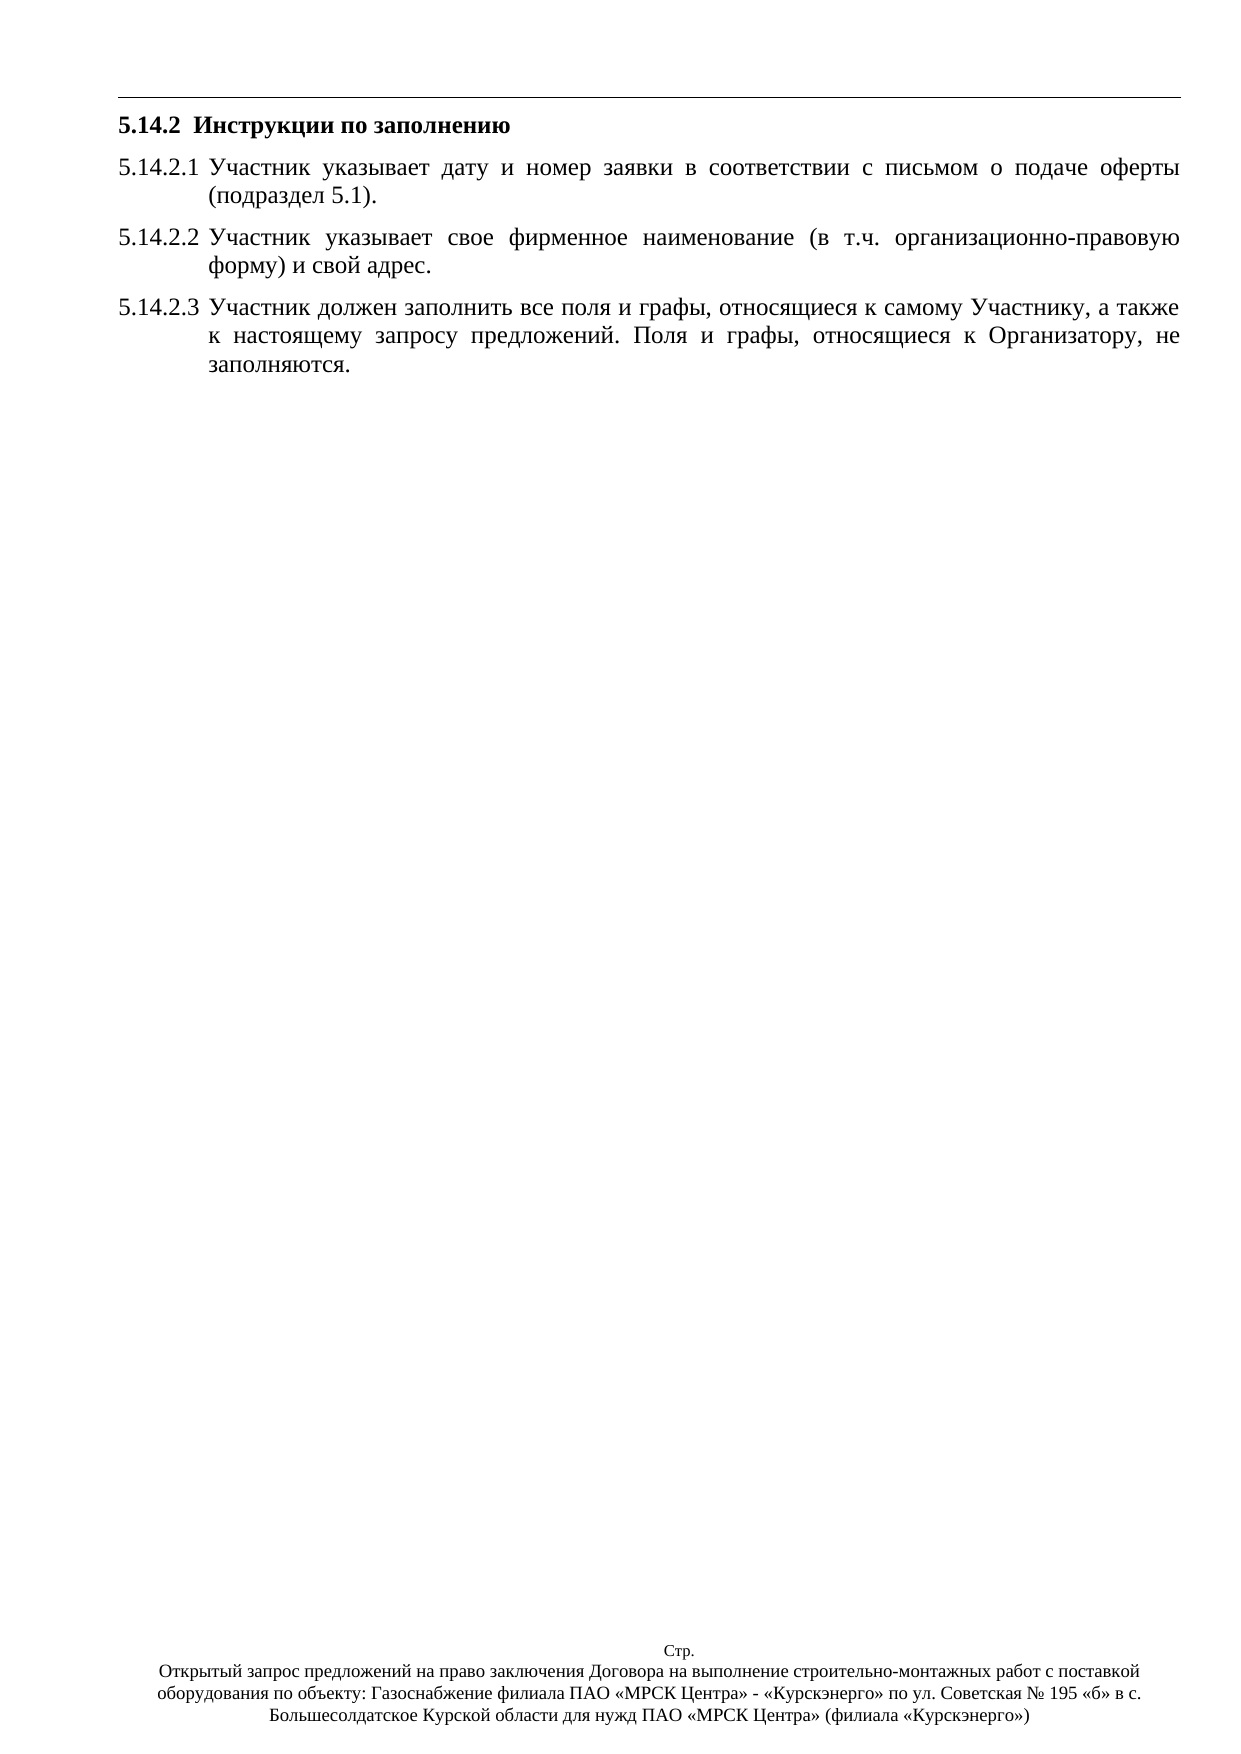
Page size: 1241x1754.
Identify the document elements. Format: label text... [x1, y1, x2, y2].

list Участник указывает дату и номер заявки в соответствии с письмом о подаче оферты (подраздел 5.1). [118, 152, 1181, 209]
list Участник указывает свое фирменное наименование (в т.ч. организационно-правовую форму) и свой адрес. [118, 222, 1181, 279]
list Участник должен заполнить все поля и графы, относящиеся к самому Участнику, а также к настоящему запросу предложений. Поля и графы, относящиеся к Организатору, не заполняются. [118, 292, 1181, 378]
subtitle Инструкции по заполнению [118, 111, 1181, 139]
